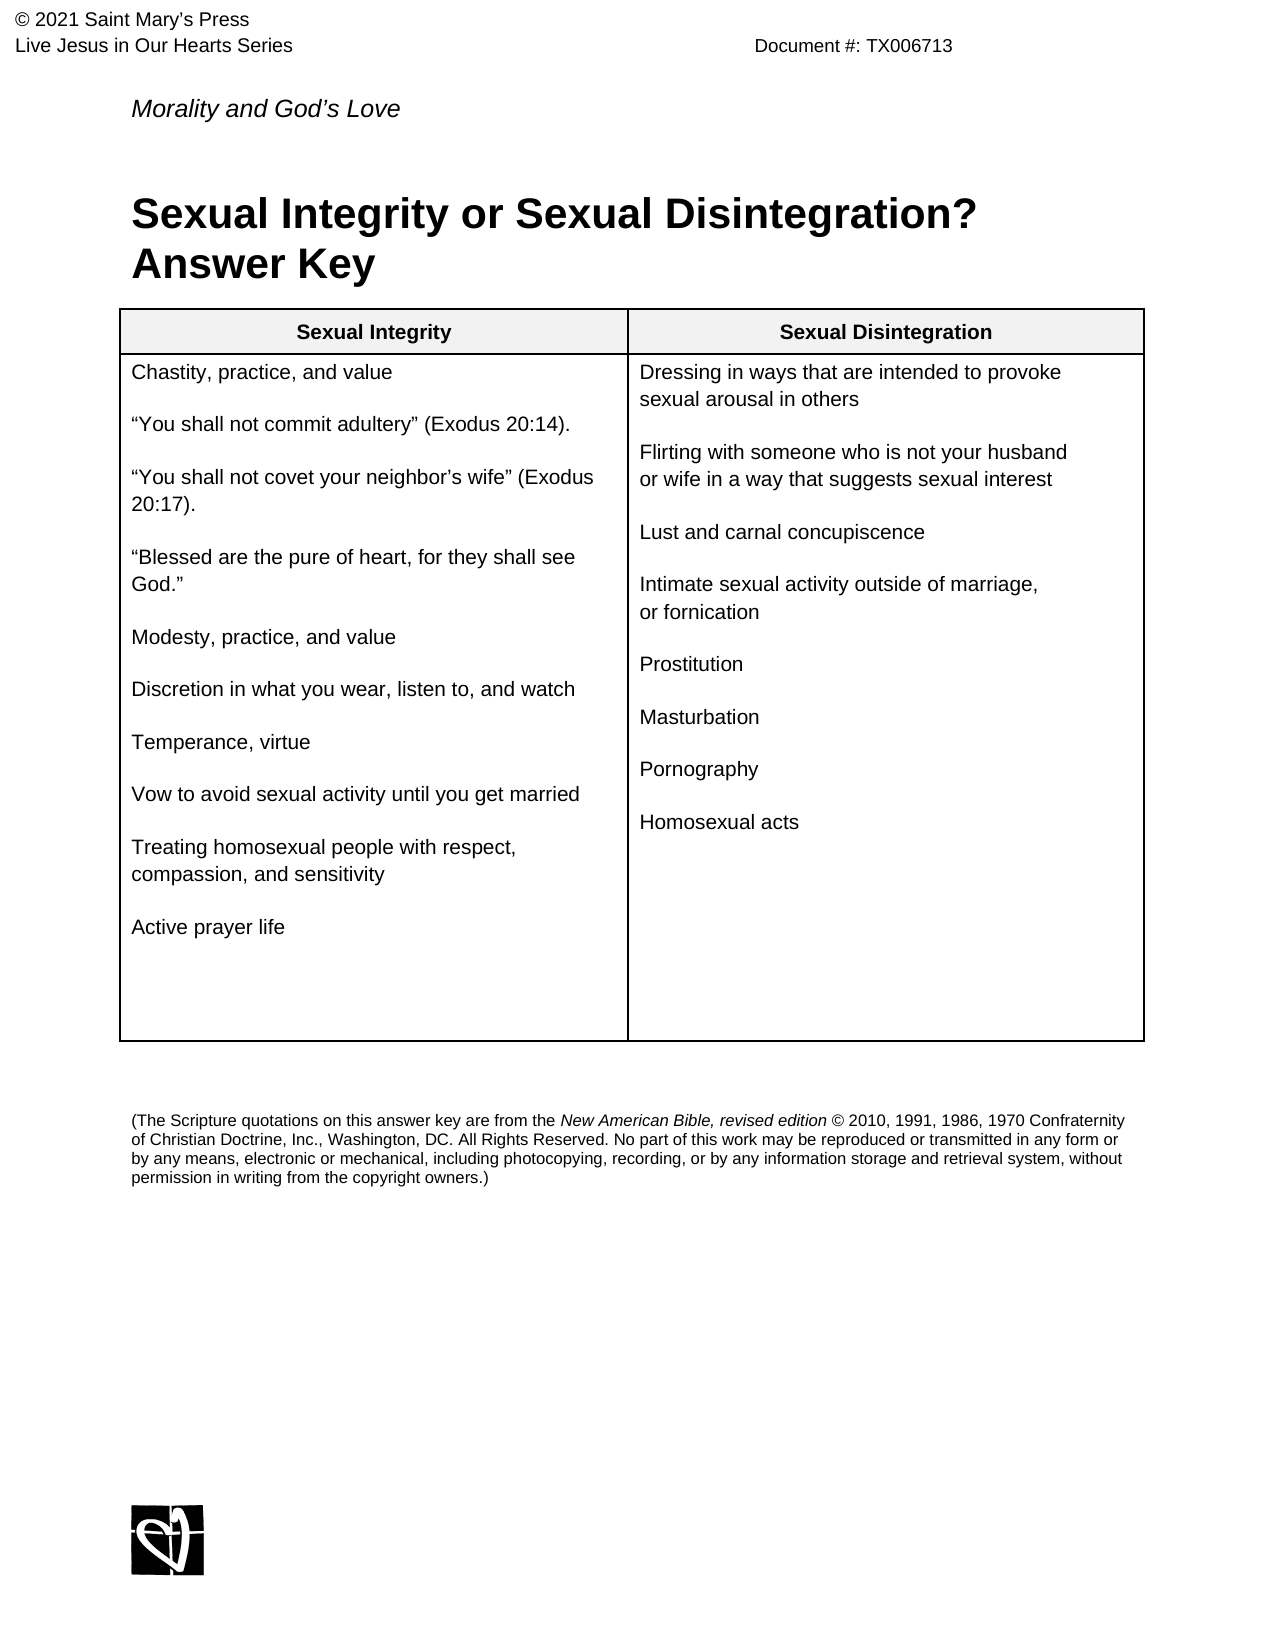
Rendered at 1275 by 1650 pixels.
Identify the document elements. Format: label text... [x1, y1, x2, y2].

text (The Scripture quotations on this answer key are from the New American Bible, revised edition © 2010, 1991, 1986, 1970 Confraternity of Christian Doctrine, Inc., Washington, DC. All Rights Reserved. No part of this work may be reproduced or transmitted in any form or by any means, electronic or mechanical, including photocopying, recording, or by any information storage and retrieval system, without permission in writing from the copyright owners.) [131, 1111, 1144, 1187]
table_cell Dressing in ways that are intended to provoke sexual arousal in others Flirting with someone who is not your husband or wife in a way that suggests sexual interest Lust and carnal concupiscence Intimate sexual activity outside of marriage, or fornication Prostitution Masturbation Pornography Homosexual acts [629, 355, 1143, 1040]
table_cell Chastity, practice, and value “You shall not commit adultery” (Exodus 20:14). “You shall not covet your neighbor’s wife” (Exodus 20:17). “Blessed are the pure of heart, for they shall see God.” Modesty, practice, and value Discretion in what you wear, listen to, and watch Temperance, virtue Vow to avoid sexual activity until you get married Treating homosexual people with respect, compassion, and sensitivity Active prayer life [121, 355, 627, 1040]
table_header Sexual Integrity [121, 310, 627, 353]
text Sexual Integrity or Sexual Disintegration? Answer Key [131, 189, 1144, 287]
table_header Sexual Disintegration [629, 310, 1143, 353]
